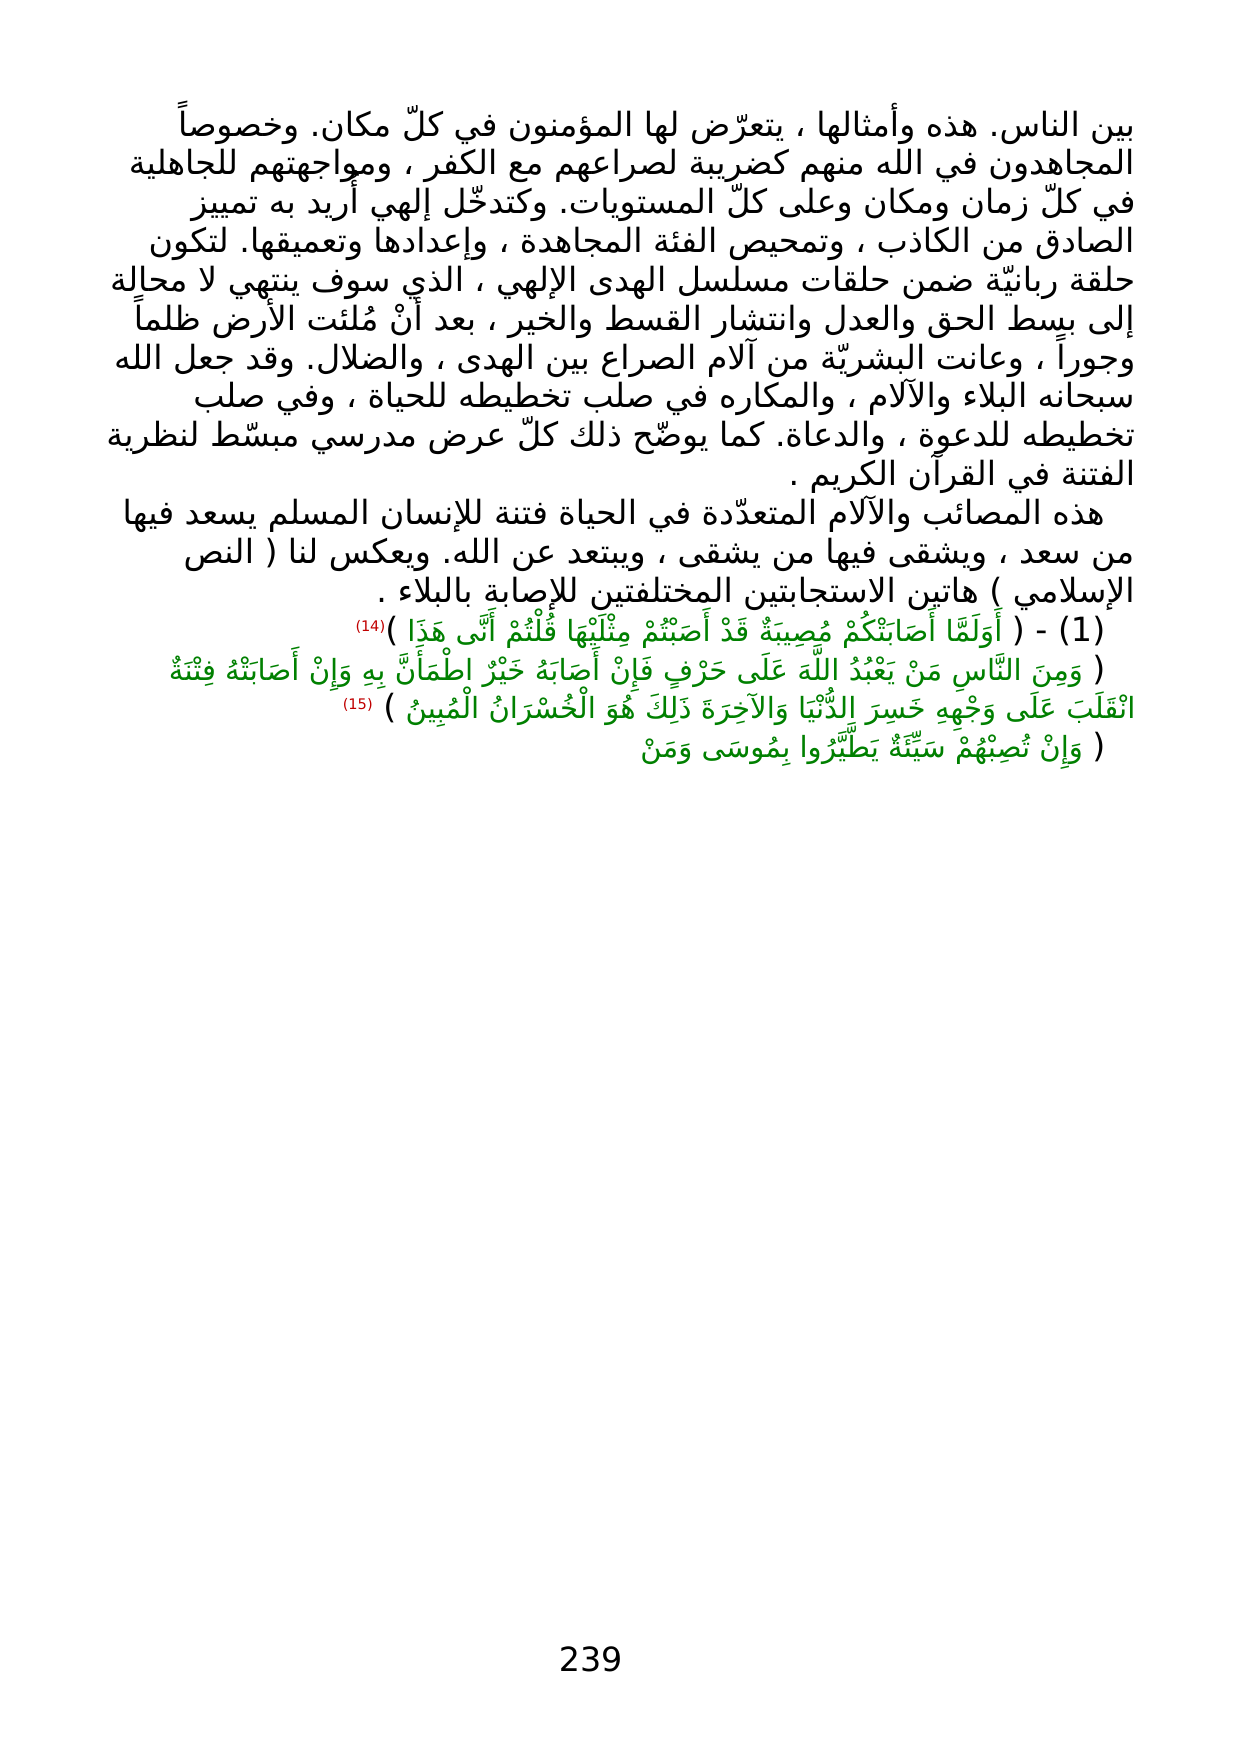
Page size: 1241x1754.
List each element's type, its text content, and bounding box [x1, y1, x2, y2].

text ( وَمِنَ النَّاسِ مَنْ يَعْبُدُ اللَّهَ عَلَى حَرْفٍ فَإِنْ أَصَابَهُ خَيْرٌ اطْمَأَنَّ بِهِ وَإِنْ أَصَابَتْهُ فِتْنَةٌ انْقَلَبَ عَلَى وَجْهِهِ خَسِرَ الدُّنْيَا وَالآخِرَةَ ذَلِكَ هُوَ الْخُسْرَانُ الْمُبِينُ ) (15) [105, 649, 1135, 727]
text هذه المصائب والآلام المتعدّدة في الحياة فتنة للإنسان المسلم يسعد فيها من سعد ، ويشقى فيها من يشقى ، ويبتعد عن الله. ويعكس لنا ( النص الإسلامي ) هاتين الاستجابتين المختلفتين للإصابة بالبلاء . [105, 493, 1135, 610]
text ( وَإِنْ تُصِبْهُمْ سَيِّئَةٌ يَطَّيَّرُوا بِمُوسَى وَمَنْ [105, 727, 1135, 766]
text (1) - ( أَوَلَمَّا أَصَابَتْكُمْ مُصِيبَةٌ قَدْ أَصَبْتُمْ مِثْلَيْهَا قُلْتُمْ أَنَّى هَذَا )(14) [105, 610, 1135, 649]
text بين الناس. هذه وأمثالها ، يتعرّض لها المؤمنون في كلّ مكان. وخصوصاً المجاهدون في الله منهم كضريبة لصراعهم مع الكفر ، ومواجهتهم للجاهلية في كلّ زمان ومكان وعلى كلّ المستويات. وكتدخّل إلهي أُريد به تمييز الصادق من الكاذب ، وتمحيص الفئة المجاهدة ، وإعدادها وتعميقها. لتكون حلقة ربانيّة ضمن حلقات مسلسل الهدى الإلهي ، الذي سوف ينتهي لا محالة إلى بسط الحق والعدل وانتشار القسط والخير ، بعد أنْ مُلئت الأرض ظلماً وجوراً ، وعانت البشريّة من آلام الصراع بين الهدى ، والضلال. وقد جعل الله سبحانه البلاء والآلام ، والمكاره في صلب تخطيطه للحياة ، وفي صلب تخطيطه للدعوة ، والدعاة. كما يوضّح ذلك كلّ عرض مدرسي مبسّط لنظرية الفتنة في القرآن الكريم . [105, 105, 1135, 493]
